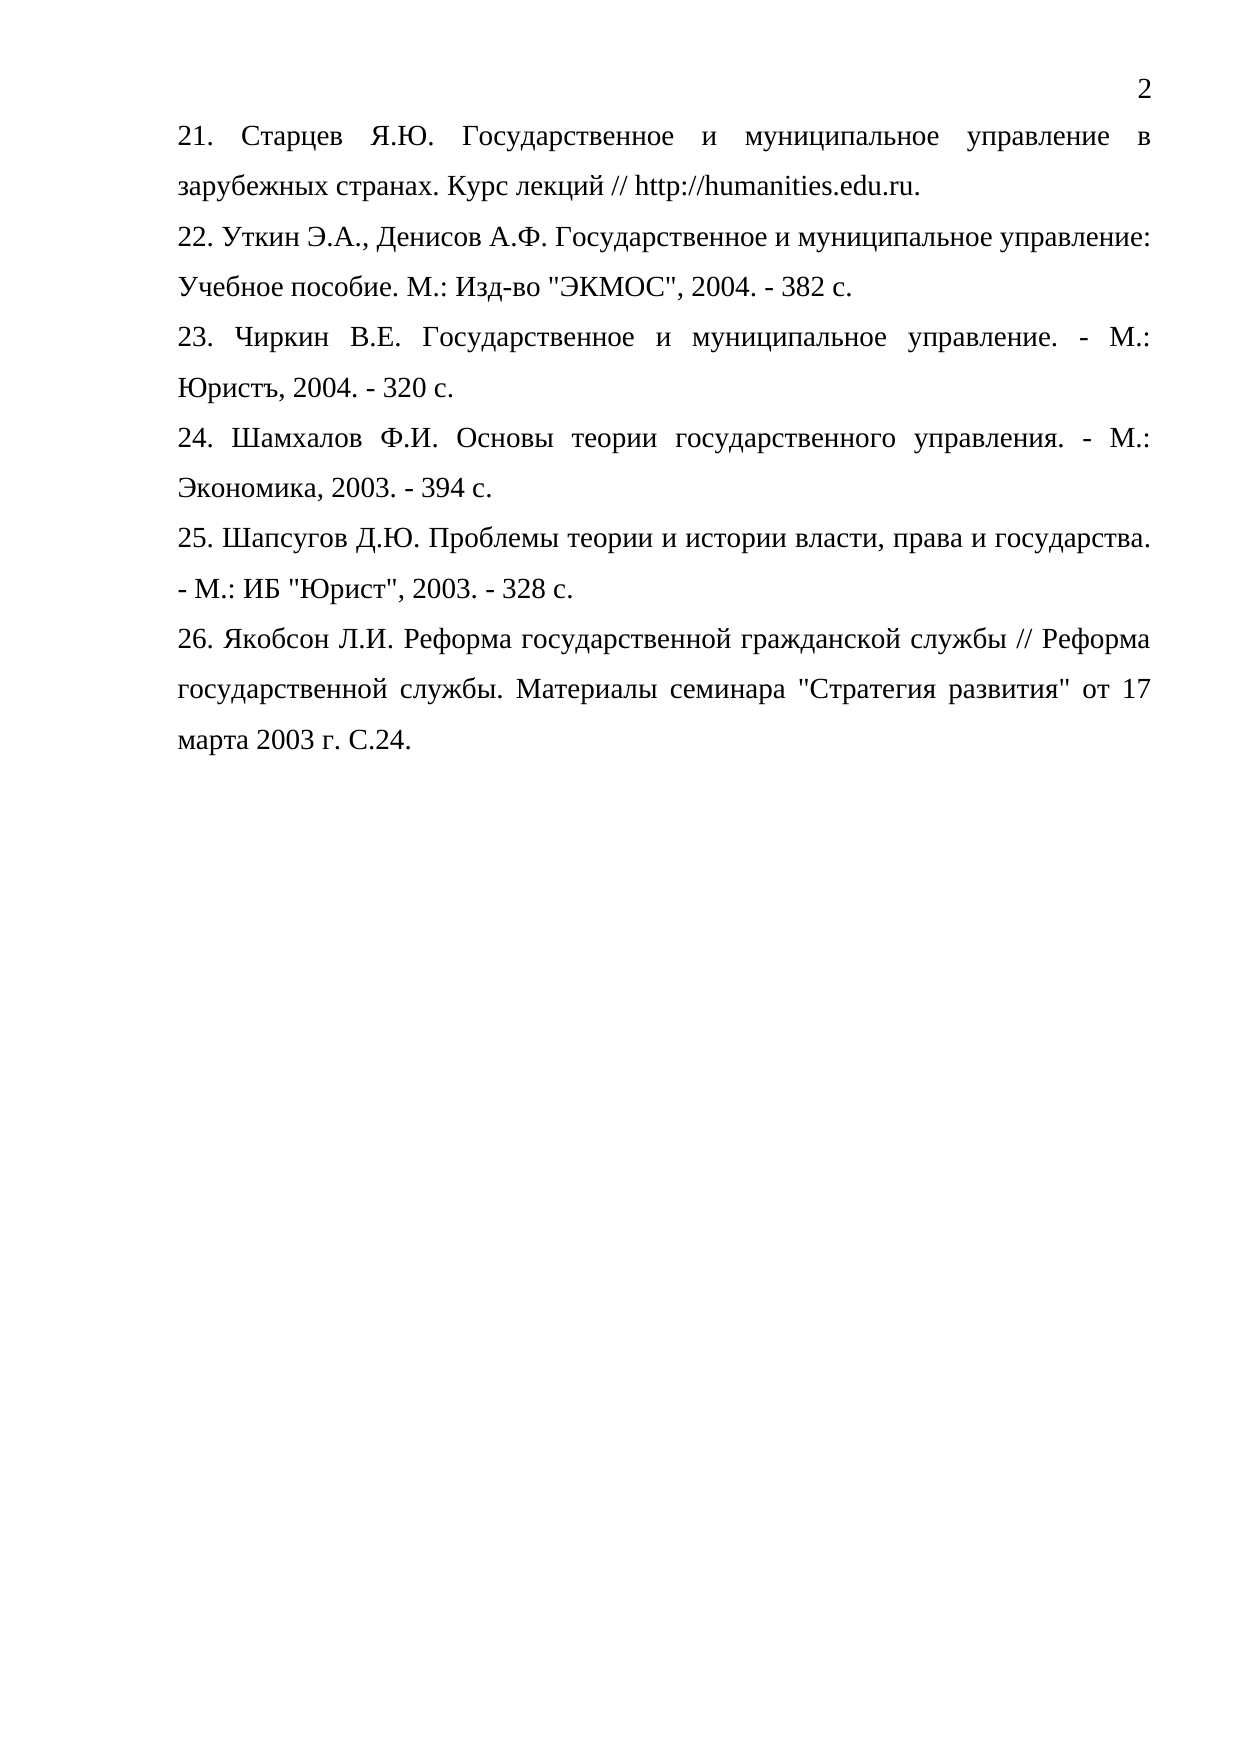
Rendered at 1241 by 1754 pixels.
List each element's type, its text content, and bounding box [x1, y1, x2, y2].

text 22. Уткин Э.А., Денисов А.Ф. Государственное и муниципальное управление: Учебное пособие. М.: Изд-во "ЭКМОС", 2004. - 382 с. [177, 219, 1152, 303]
text 25. Шапсугов Д.Ю. Проблемы теории и истории власти, права и государства. - М.: ИБ "Юрист", 2003. - 328 с. [177, 521, 1152, 604]
text 23. Чиркин В.Е. Государственное и муниципальное управление. - М.: Юристъ, 2004. - 320 с. [177, 319, 1152, 403]
text 24. Шамхалов Ф.И. Основы теории государственного управления. - М.: Экономика, 2003. - 394 с. [177, 420, 1152, 504]
text 26. Якобсон Л.И. Реформа государственной гражданской службы // Реформа государственной службы. Материалы семинара "Стратегия развития" от 17 марта 2003 г. С.24. [177, 621, 1152, 755]
text 21. Старцев Я.Ю. Государственное и муниципальное управление в зарубежных странах. Курс лекций // http://humanities.edu.ru. [177, 118, 1152, 202]
